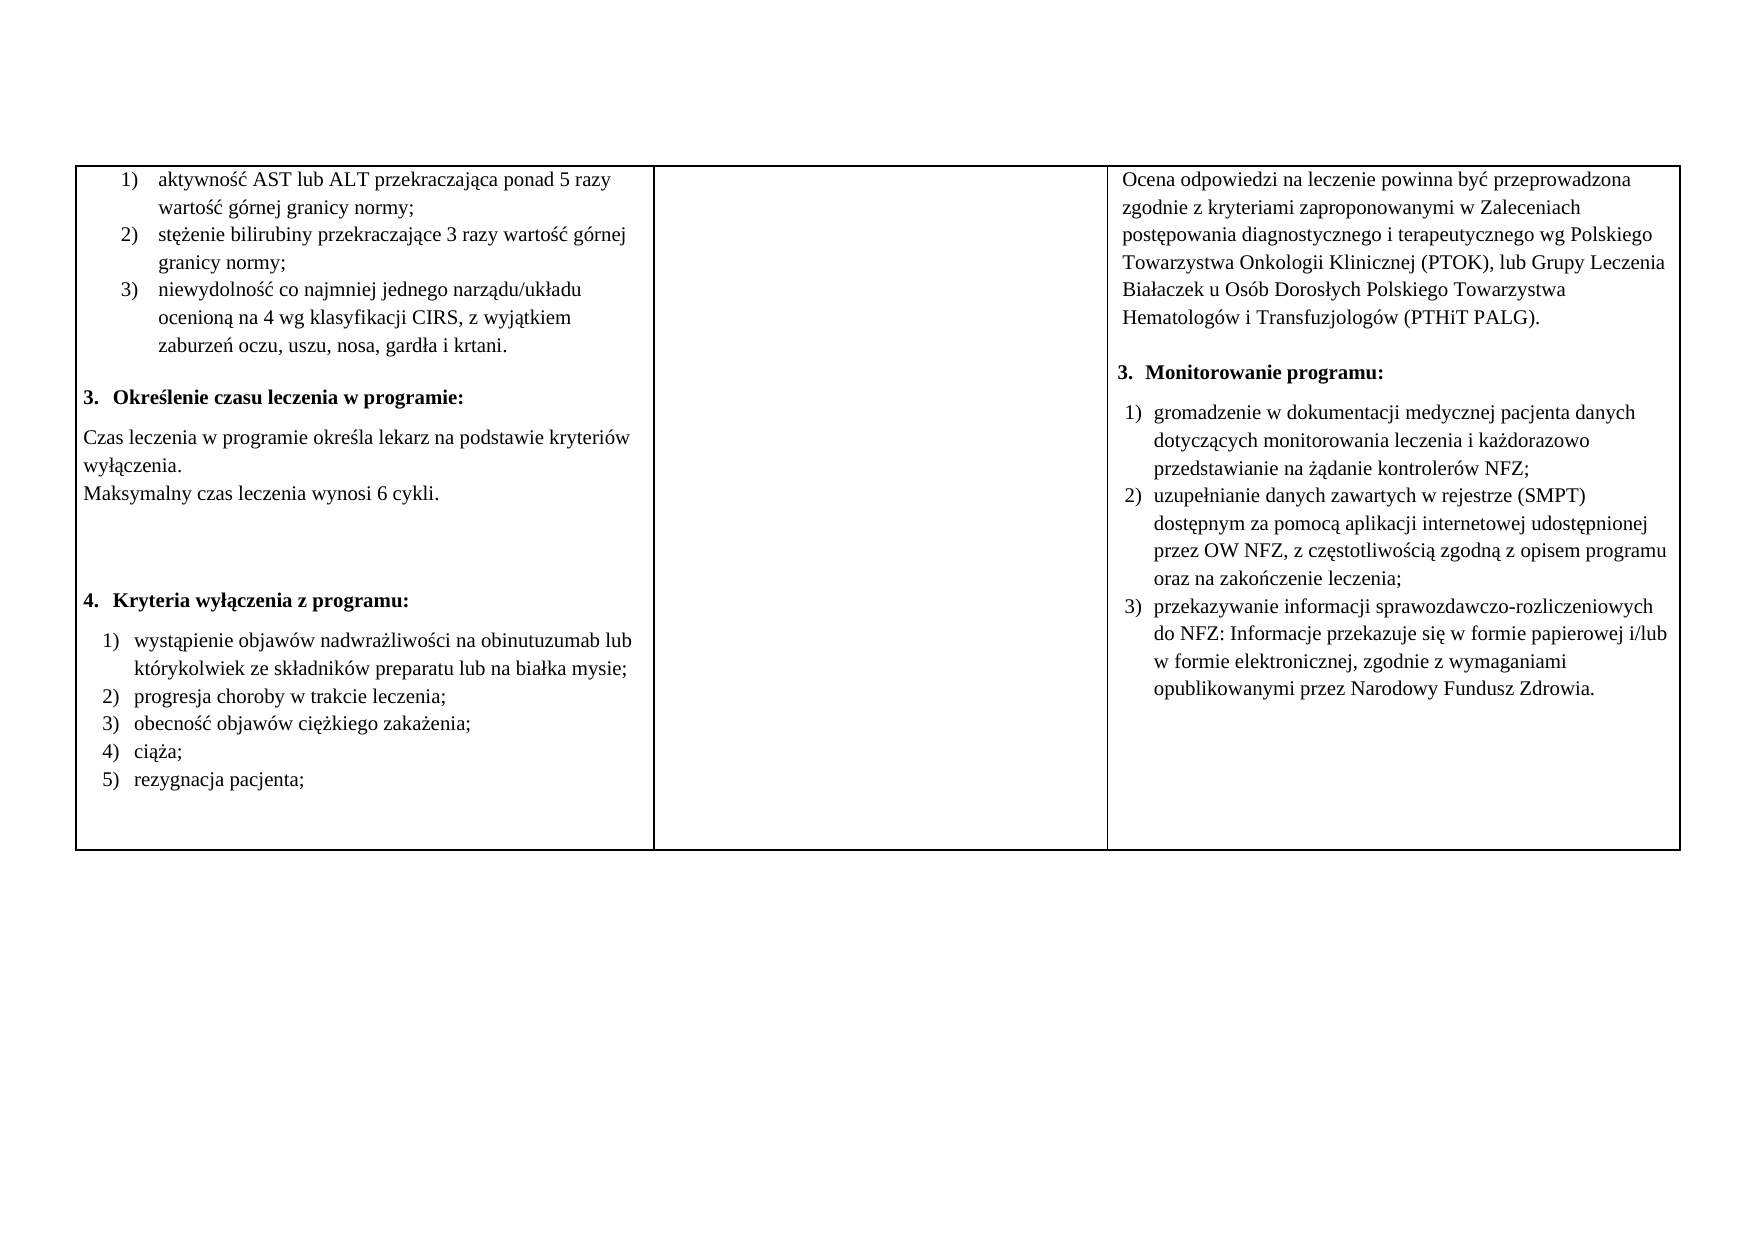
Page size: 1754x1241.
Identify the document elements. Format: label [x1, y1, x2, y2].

table_cell [77, 167, 653, 849]
table_cell [655, 167, 1107, 849]
table_cell [1108, 167, 1679, 849]
